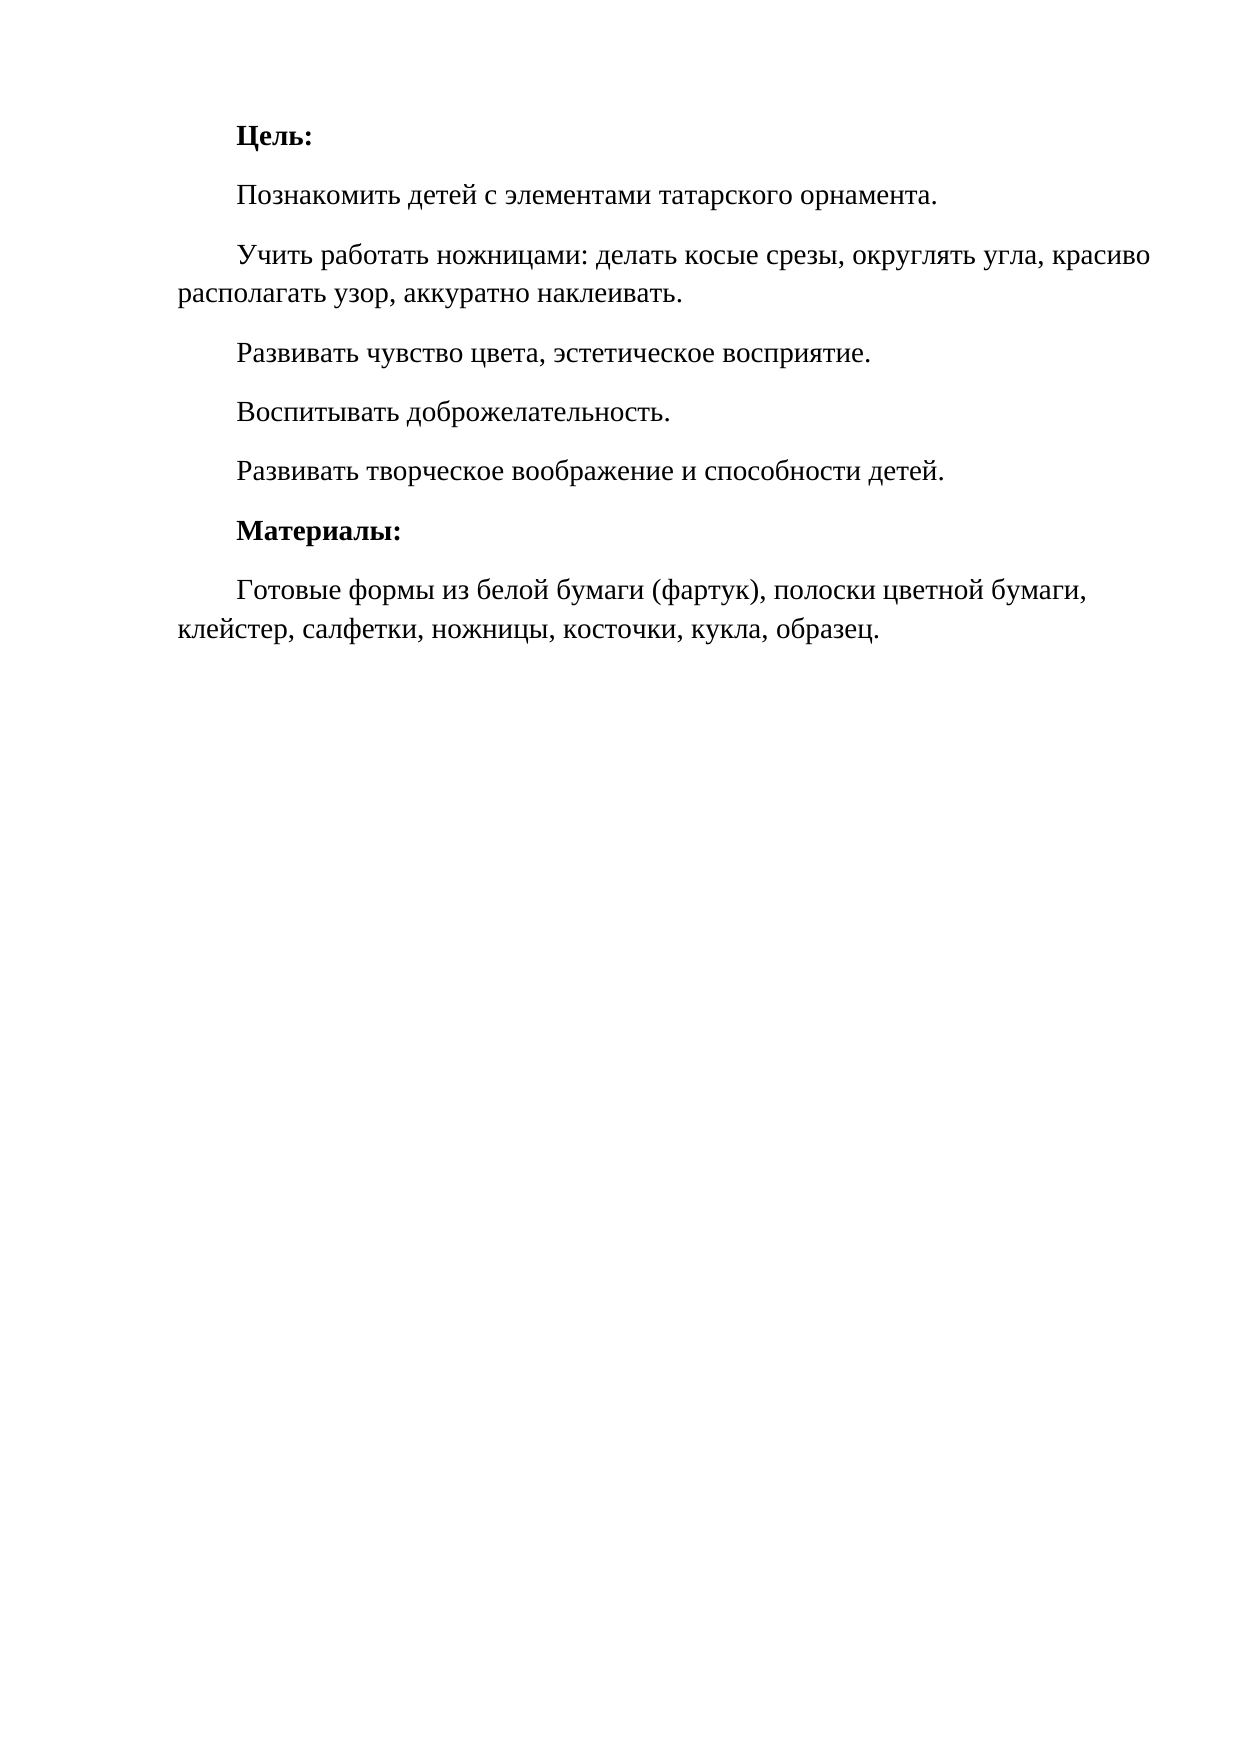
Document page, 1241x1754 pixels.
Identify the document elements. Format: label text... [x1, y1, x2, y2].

text Учить работать ножницами: делать косые срезы, округлять угла, красиво располагать узор, аккуратно наклеивать. [177, 237, 1152, 309]
text Материалы: [177, 513, 1152, 546]
text Воспитывать доброжелательность. [177, 394, 1152, 428]
text Развивать чувство цвета, эстетическое восприятие. [177, 335, 1152, 368]
text Готовые формы из белой бумаги (фартук), полоски цветной бумаги, клейстер, салфетки, ножницы, косточки, кукла, образец. [177, 572, 1152, 644]
text Познакомить детей с элементами татарского орнамента. [177, 177, 1152, 211]
text Цель: [177, 118, 1152, 152]
text Развивать творческое воображение и способности детей. [177, 453, 1152, 487]
